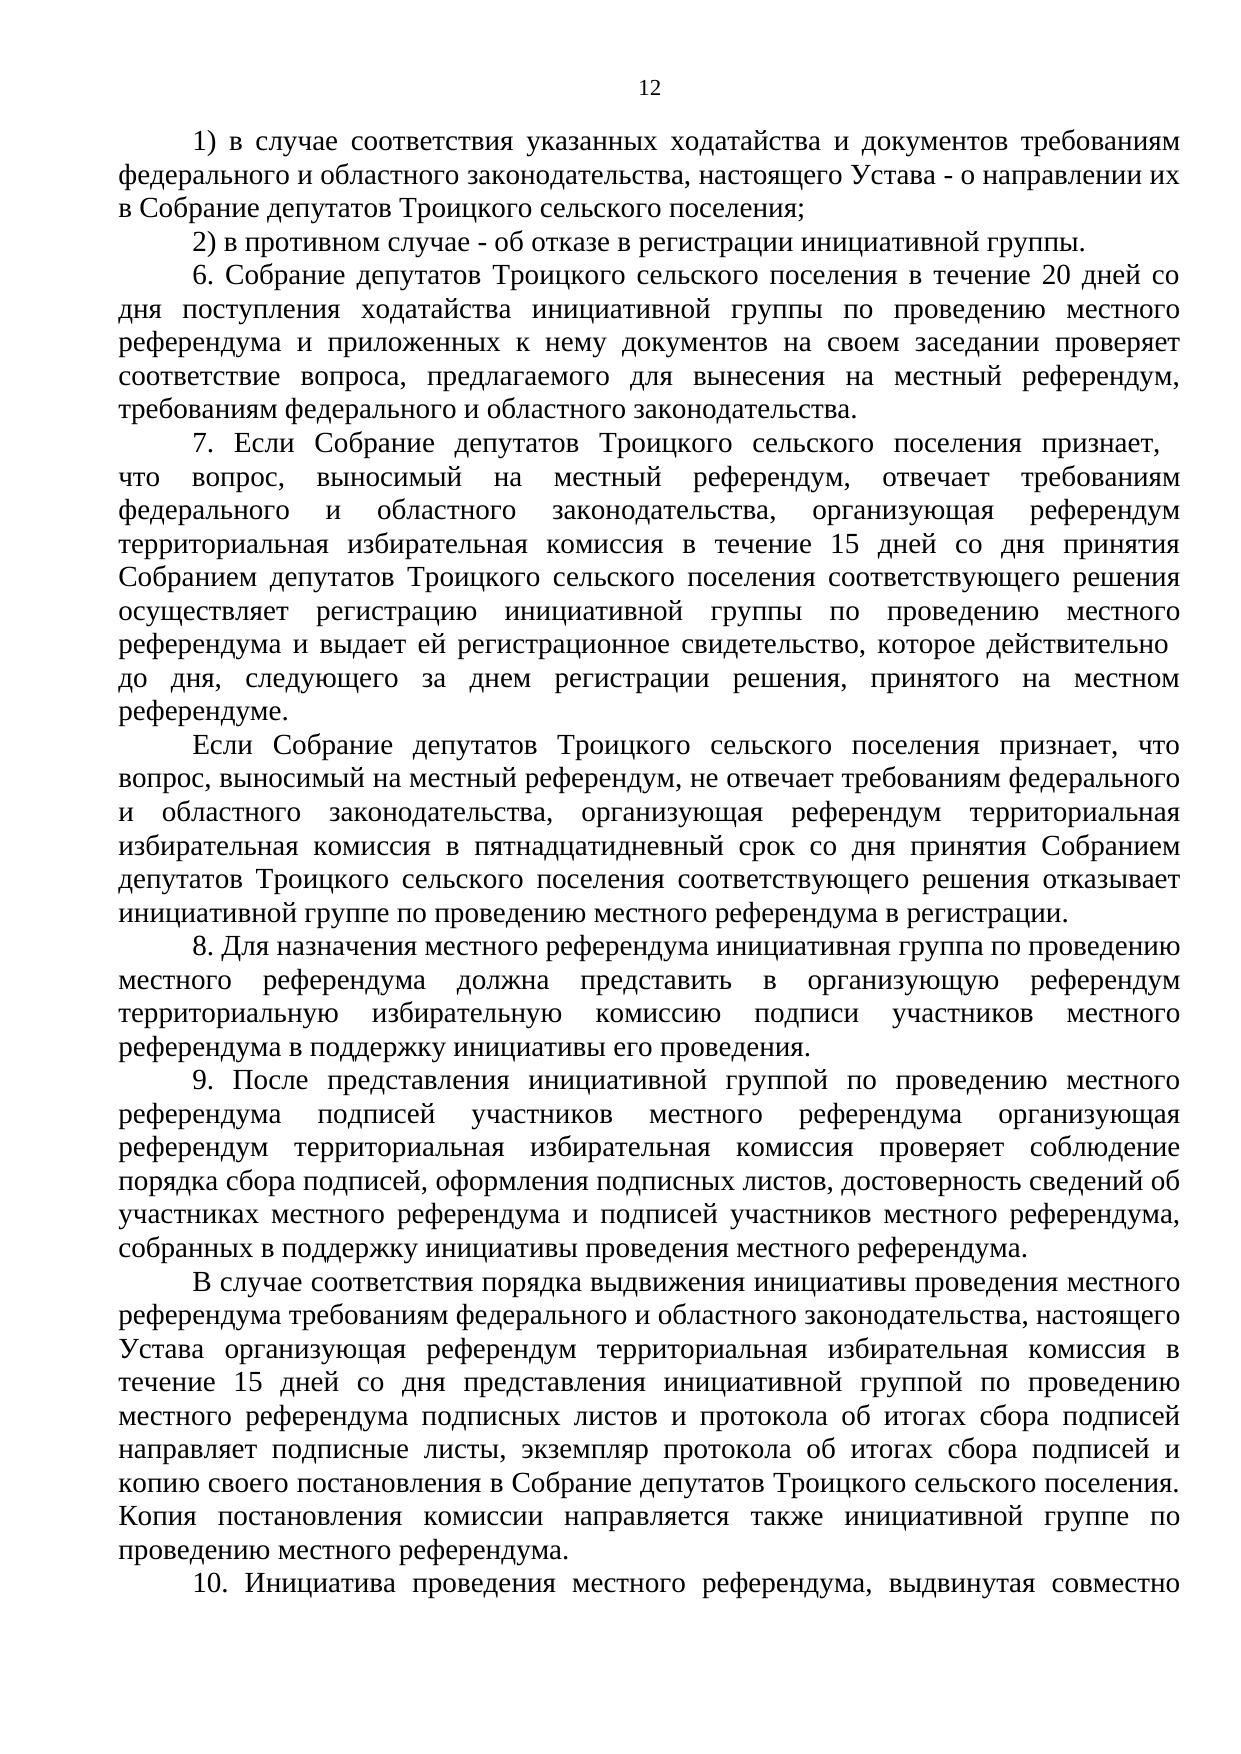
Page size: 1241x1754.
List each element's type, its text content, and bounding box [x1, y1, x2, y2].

text В случае соответствия порядка выдвижения инициативы проведения местного референдума требованиям федерального и областного законодательства, настоящего Устава организующая референдум территориальная избирательная комиссия в течение 15 дней со дня представления инициативной группой по проведению местного референдума подписных листов и протокола об итогах сбора подписей направляет подписные листы, экземпляр протокола об итогах сбора подписей и копию своего постановления в Собрание депутатов Троицкого сельского поселения. Копия постановления комиссии направляется также инициативной группе по проведению местного референдума. [118, 1264, 1181, 1566]
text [118, 1566, 1181, 1599]
text 2) в противном случае - об отказе в регистрации инициативной группы. [118, 224, 1181, 257]
text 7. Если Собрание депутатов Троицкого сельского поселения признает, что вопрос, выносимый на местный референдум, отвечает требованиям федерального и областного законодательства, организующая референдум территориальная избирательная комиссия в течение 15 дней со дня принятия Собранием депутатов Троицкого сельского поселения соответствующего решения осуществляет регистрацию инициативной группы по проведению местного референдума и выдает ей регистрационное свидетельство, которое действительно до дня, следующего за днем регистрации решения, принятого на местном референдуме. [118, 425, 1181, 727]
text Если Собрание депутатов Троицкого сельского поселения признает, что вопрос, выносимый на местный референдум, не отвечает требованиям федерального и областного законодательства, организующая референдум территориальная избирательная комиссия в пятнадцатидневный срок со дня принятия Собранием депутатов Троицкого сельского поселения соответствующего решения отказывает инициативной группе по проведению местного референдума в регистрации. [118, 727, 1181, 928]
text 6. Собрание депутатов Троицкого сельского поселения в течение 20 дней со дня поступления ходатайства инициативной группы по проведению местного референдума и приложенных к нему документов на своем заседании проверяет соответствие вопроса, предлагаемого для вынесения на местный референдум, требованиям федерального и областного законодательства. [118, 257, 1181, 425]
text 9. После представления инициативной группой по проведению местного референдума подписей участников местного референдума организующая референдум территориальная избирательная комиссия проверяет соблюдение порядка сбора подписей, оформления подписных листов, достоверность сведений об участниках местного референдума и подписей участников местного референдума, собранных в поддержку инициативы проведения местного референдума. [118, 1062, 1181, 1264]
text 8. Для назначения местного референдума инициативная группа по проведению местного референдума должна представить в организующую референдум территориальную избирательную комиссию подписи участников местного референдума в поддержку инициативы его проведения. [118, 928, 1181, 1062]
text 1) в случае соответствия указанных ходатайства и документов требованиям федерального и областного законодательства, настоящего Устава - о направлении их в Собрание депутатов Троицкого сельского поселения; [118, 123, 1181, 224]
